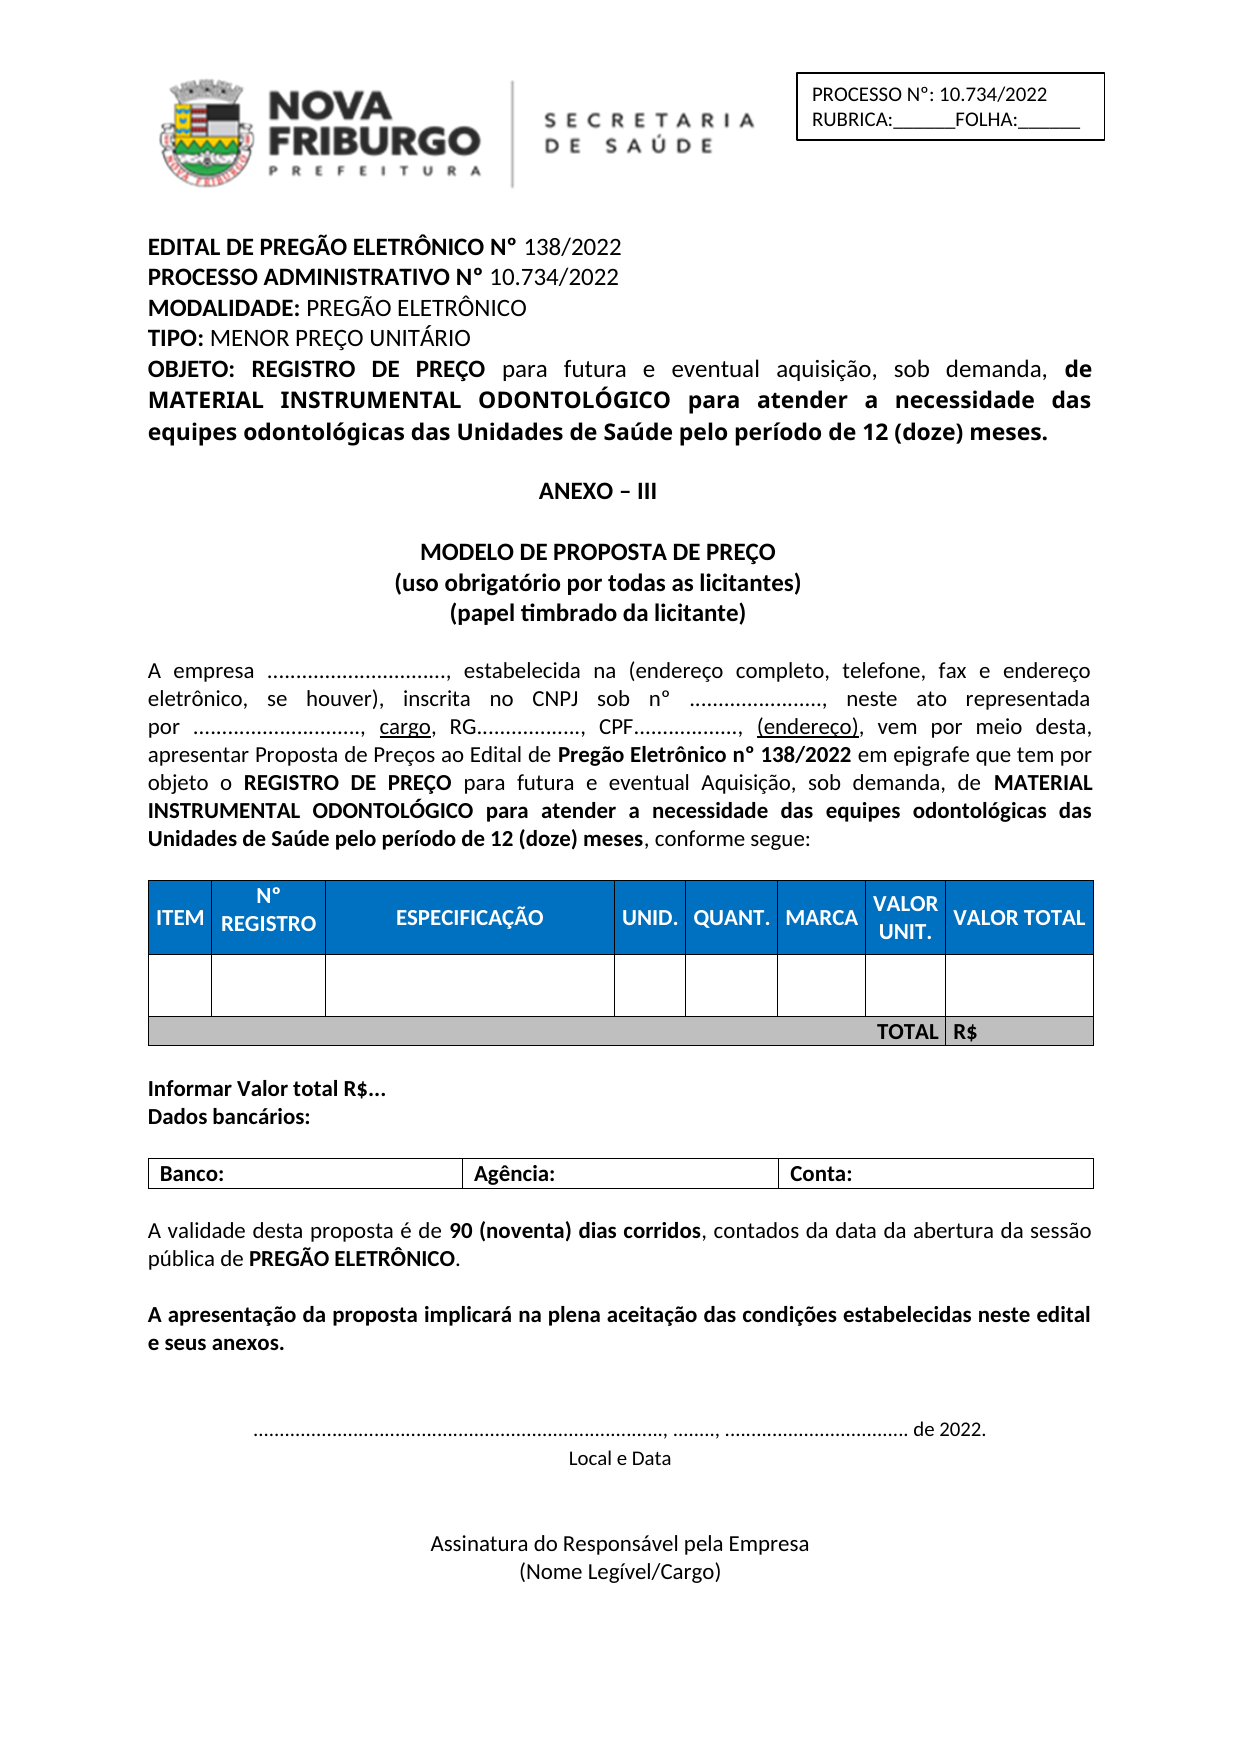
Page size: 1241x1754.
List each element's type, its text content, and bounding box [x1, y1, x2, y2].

text OBJETO: REGISTRO DE PREÇO para futura e eventual aquisição, sob demanda, de MATERIAL INSTRUMENTAL ODONTOLÓGICO para atender a necessidade das equipes odontológicas das Unidades de Saúde pelo período de 12 (doze) meses. [148, 353, 1092, 447]
table_header VALOR UNIT. [866, 881, 945, 954]
table_header UNID. [615, 881, 685, 954]
table_header ESPECIFICAÇÃO [326, 881, 614, 954]
text MODALIDADE: PREGÃO ELETRÔNICO [148, 292, 1092, 322]
text Modelo de proposta DE PREÇO [103, 536, 1092, 567]
table_cell [686, 955, 777, 1016]
text PROCESSO ADMINISTRATIVO Nº 10.734/2022 [148, 261, 1092, 292]
text Local e Data [148, 1442, 1092, 1471]
table_header Banco: [149, 1159, 462, 1187]
table_cell [326, 955, 614, 1016]
text A apresentação da proposta implicará na plena aceitação das condições estabelecidas neste edital e seus anexos. [148, 1301, 1092, 1357]
table_header Nº REGISTRO [212, 881, 325, 954]
table_header Agência: [463, 1159, 778, 1187]
text ANEXO – III [103, 475, 1092, 506]
table_cell [615, 955, 685, 1016]
table_header VALOR TOTAL [946, 881, 1093, 954]
text .............................................................................., ........, ................................... de 2022. [148, 1413, 1092, 1442]
table_cell TOTAL [149, 1017, 945, 1045]
table_header Conta: [779, 1159, 1093, 1187]
text Informar Valor total R$... [148, 1074, 1092, 1102]
text Dados bancários: [148, 1102, 1092, 1130]
text EDITAL DE PREGÃO ELETRÔNICO Nº 138/2022 [148, 231, 1092, 261]
table_cell [866, 955, 945, 1016]
table_cell [212, 955, 325, 1016]
table_header QUANT. [686, 881, 777, 954]
table_cell [778, 955, 865, 1016]
picture [147, 70, 773, 202]
text (Nome Legível/Cargo) [148, 1557, 1092, 1585]
table_header MARCA [778, 881, 865, 954]
table_cell [946, 955, 1093, 1016]
text TIPO: MENOR PREÇO UNITÁRIO [148, 322, 1092, 353]
list A empresa ..............................., estabelecida na (endereço completo, telefone, fax e endereço eletrônico, se houver), inscrita no CNPJ sob nº ......................., neste ato representada por ............................., cargo, RG.................., CPF.................., (endereço), vem por meio desta, apresentar Proposta de Preços ao Edital de Pregão Eletrônico nº 138/2022 em epigrafe que tem por objeto o REGISTRO DE PREÇO para futura e eventual Aquisição, sob demanda, de MATERIAL INSTRUMENTAL ODONTOLÓGICO para atender a necessidade das equipes odontológicas das Unidades de Saúde pelo período de 12 (doze) meses, conforme segue: [148, 656, 1092, 852]
text Assinatura do Responsável pela Empresa [148, 1529, 1092, 1557]
text (papel timbrado da licitante) [103, 597, 1092, 628]
text (uso obrigatório por todas as licitantes) [103, 567, 1092, 597]
table_cell R$ [946, 1017, 1093, 1045]
text A validade desta proposta é de 90 (noventa) dias corridos, contados da data da abertura da sessão pública de PREGÃO ELETRÔNICO. [148, 1216, 1092, 1272]
table_cell [149, 955, 211, 1016]
table_header ITEM [149, 881, 211, 954]
